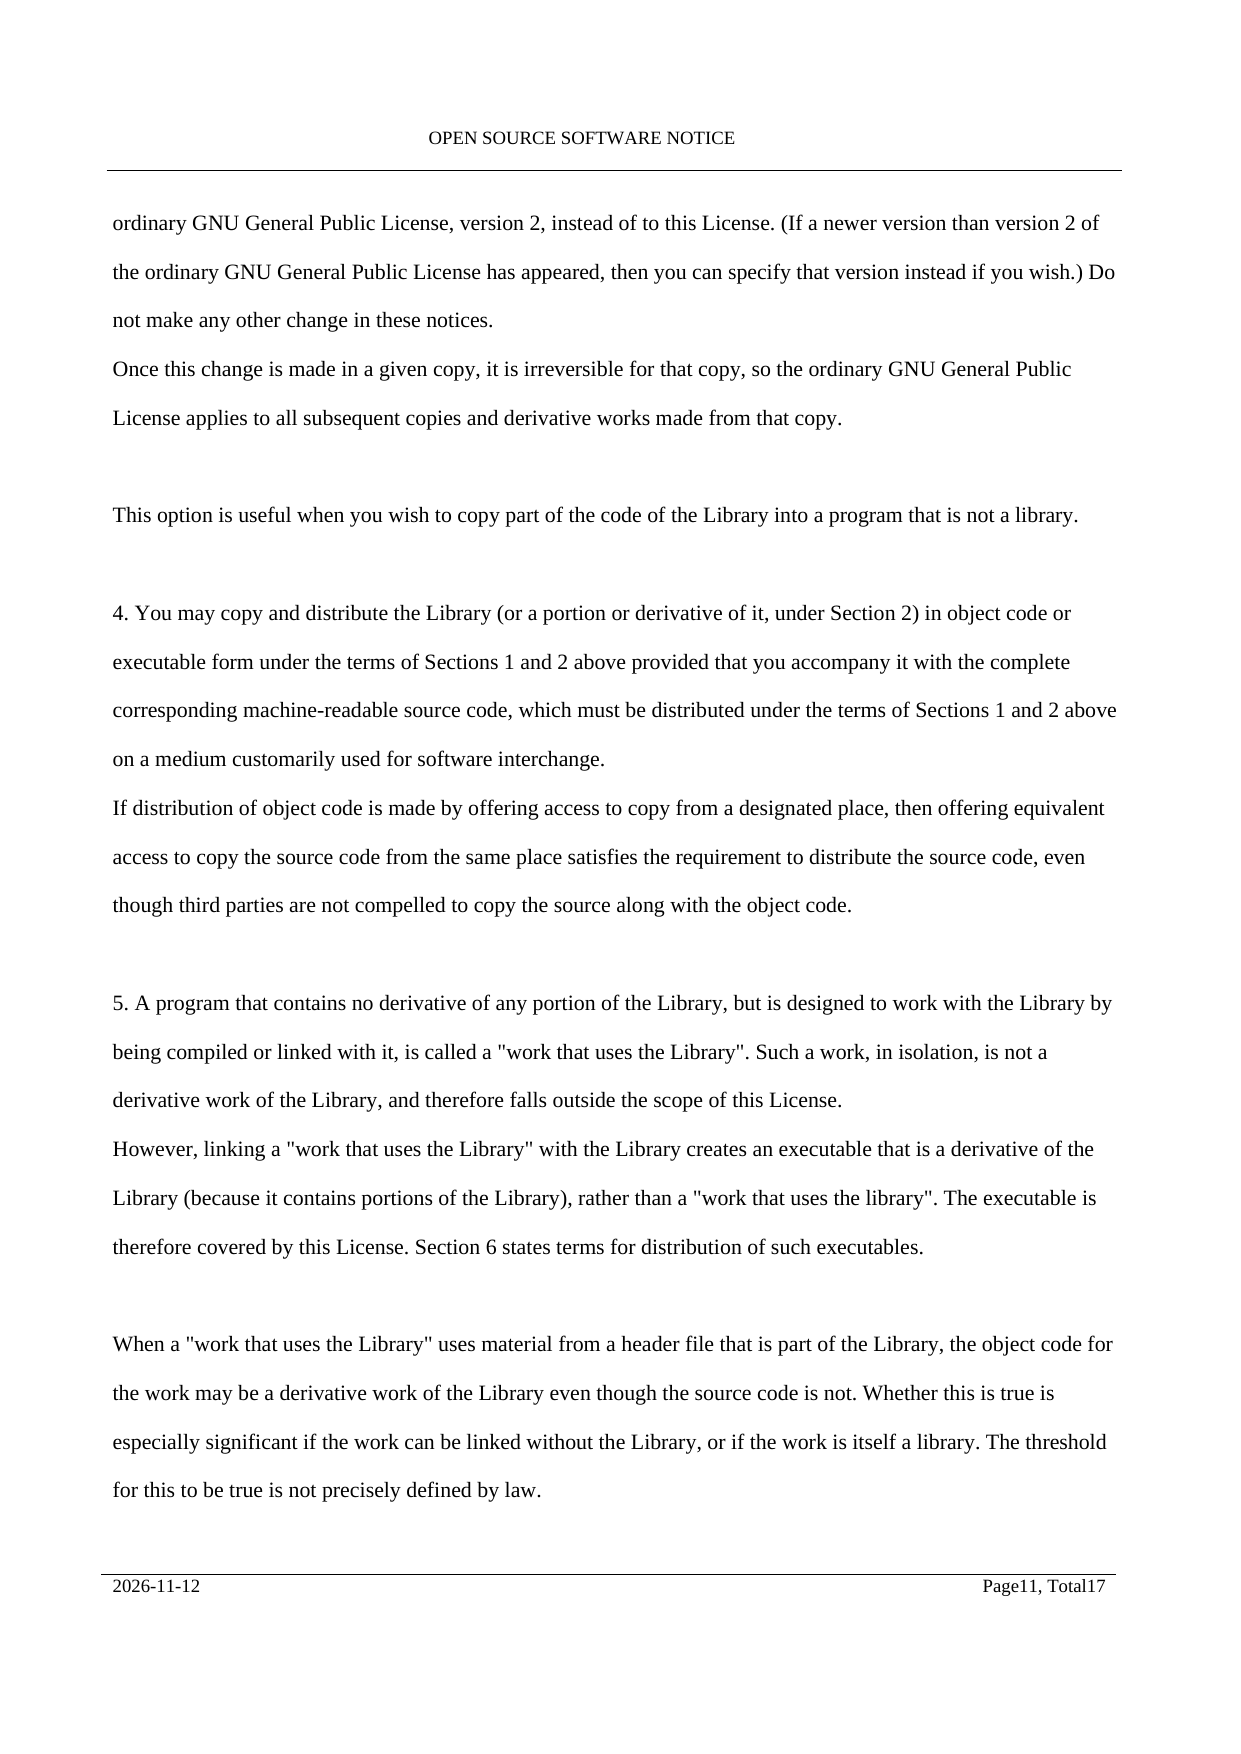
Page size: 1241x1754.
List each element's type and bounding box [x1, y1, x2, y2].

text [112, 206, 1128, 1506]
